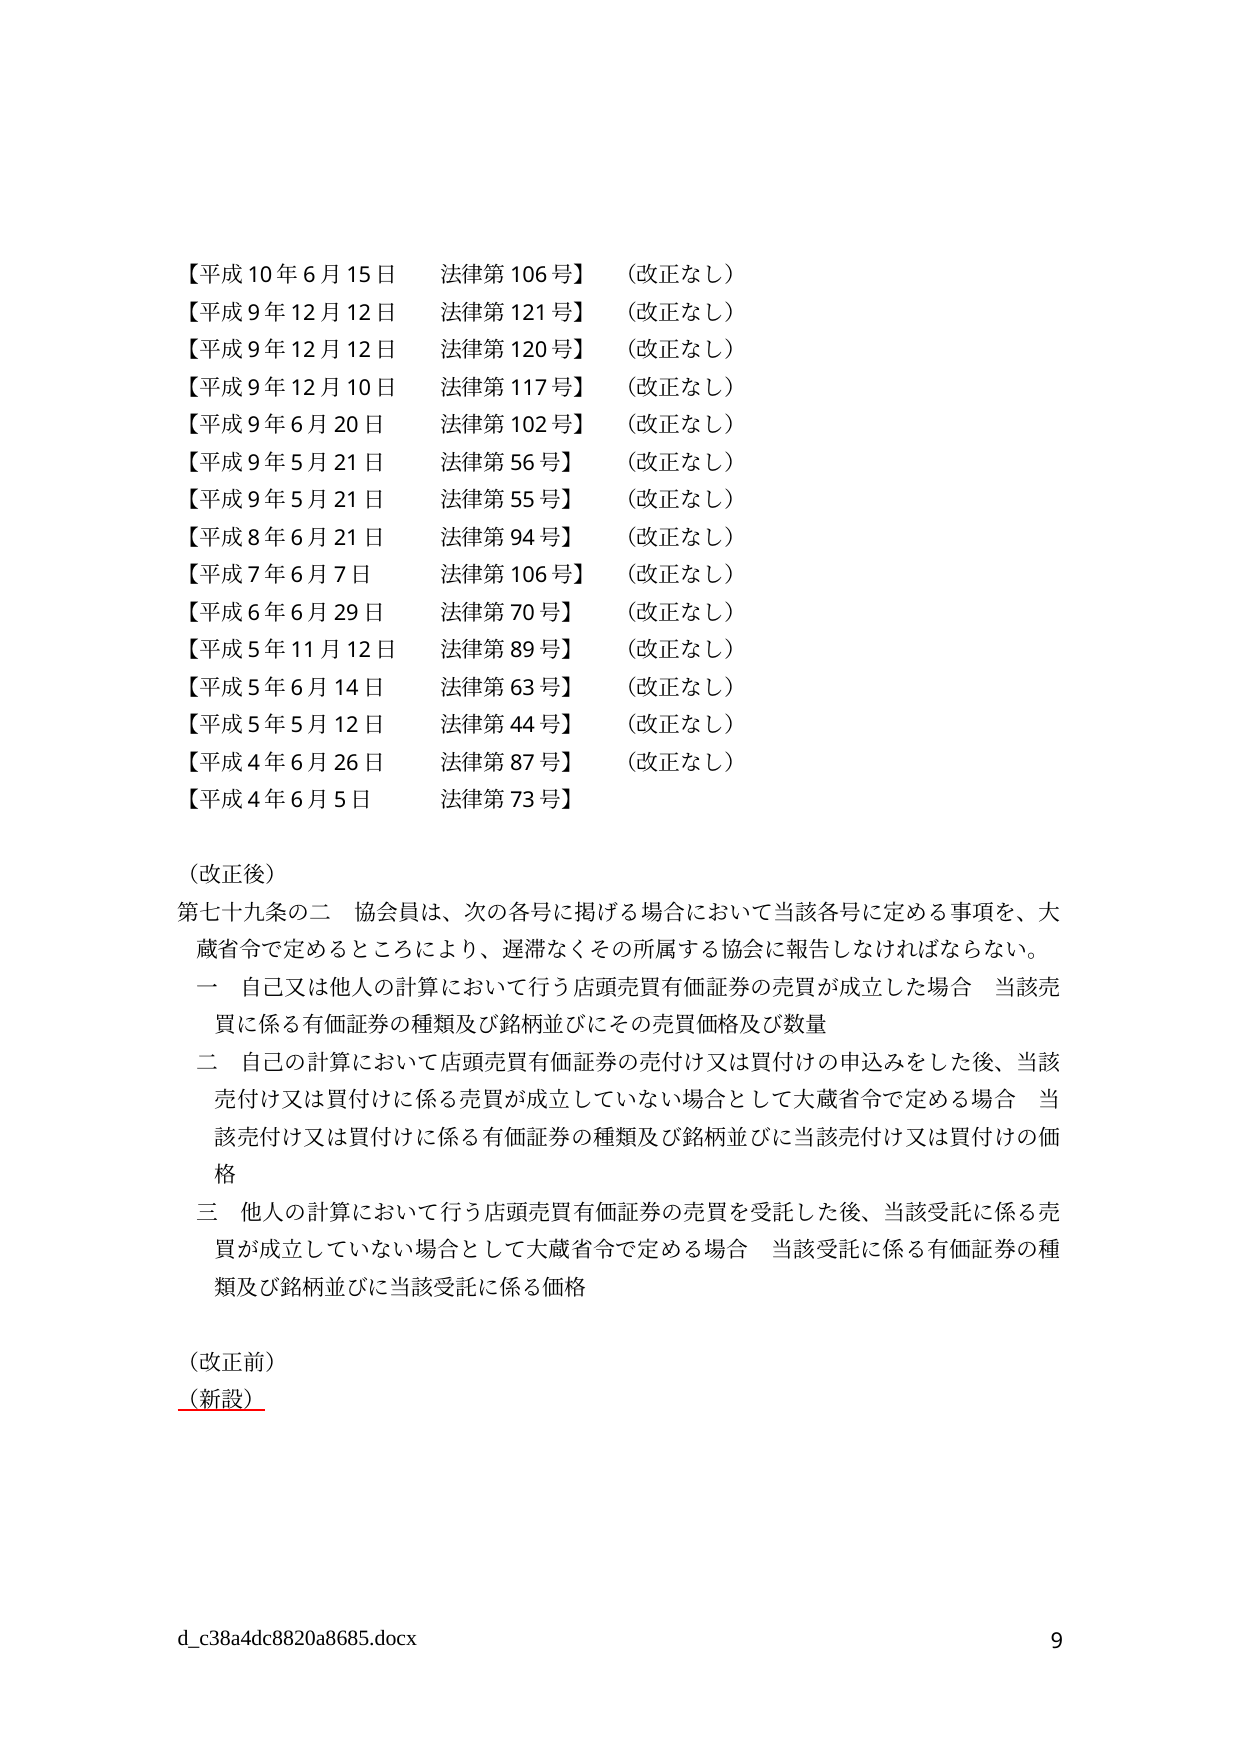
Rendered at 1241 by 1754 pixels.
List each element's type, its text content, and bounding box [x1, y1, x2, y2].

text 【平成5年11月12日 法律第89号】 （改正なし） [177, 629, 1063, 667]
text （改正前） [177, 1342, 1063, 1379]
text 【平成9年12月12日 法律第120号】 （改正なし） [177, 329, 1063, 367]
text 【平成10年6月15日 法律第106号】 （改正なし） [177, 254, 1063, 292]
text （新設） [177, 1379, 1063, 1417]
text （改正後） [177, 854, 1063, 892]
text 【平成7年6月7日 法律第106号】 （改正なし） [177, 554, 1063, 592]
text 【平成9年5月21日 法律第56号】 （改正なし） [177, 442, 1063, 479]
text 【平成9年12月12日 法律第121号】 （改正なし） [177, 292, 1063, 329]
text 【平成9年12月10日 法律第117号】 （改正なし） [177, 367, 1063, 404]
text 【平成9年5月21日 法律第55号】 （改正なし） [177, 479, 1063, 517]
text 【平成4年6月5日 法律第73号】 [177, 779, 1063, 817]
text 【平成5年5月12日 法律第44号】 （改正なし） [177, 704, 1063, 742]
text 【平成4年6月26日 法律第87号】 （改正なし） [177, 742, 1063, 779]
text 第七十九条の二 協会員は、次の各号に掲げる場合において当該各号に定める事項を、大蔵省令で定めるところにより、遅滞なくその所属する協会に報告しなければならない。 [177, 892, 1063, 967]
text 【平成5年6月14日 法律第63号】 （改正なし） [177, 667, 1063, 704]
text 【平成6年6月29日 法律第70号】 （改正なし） [177, 592, 1063, 629]
text 一 自己又は他人の計算において行う店頭売買有価証券の売買が成立した場合 当該売買に係る有価証券の種類及び銘柄並びにその売買価格及び数量 [196, 967, 1063, 1042]
text 二 自己の計算において店頭売買有価証券の売付け又は買付けの申込みをした後、当該売付け又は買付けに係る売買が成立していない場合として大蔵省令で定める場合 当該売付け又は買付けに係る有価証券の種類及び銘柄並びに当該売付け又は買付けの価格 [196, 1042, 1063, 1192]
text 【平成8年6月21日 法律第94号】 （改正なし） [177, 517, 1063, 554]
text 三 他人の計算において行う店頭売買有価証券の売買を受託した後、当該受託に係る売買が成立していない場合として大蔵省令で定める場合 当該受託に係る有価証券の種類及び銘柄並びに当該受託に係る価格 [196, 1192, 1063, 1304]
text 【平成9年6月20日 法律第102号】 （改正なし） [177, 404, 1063, 442]
